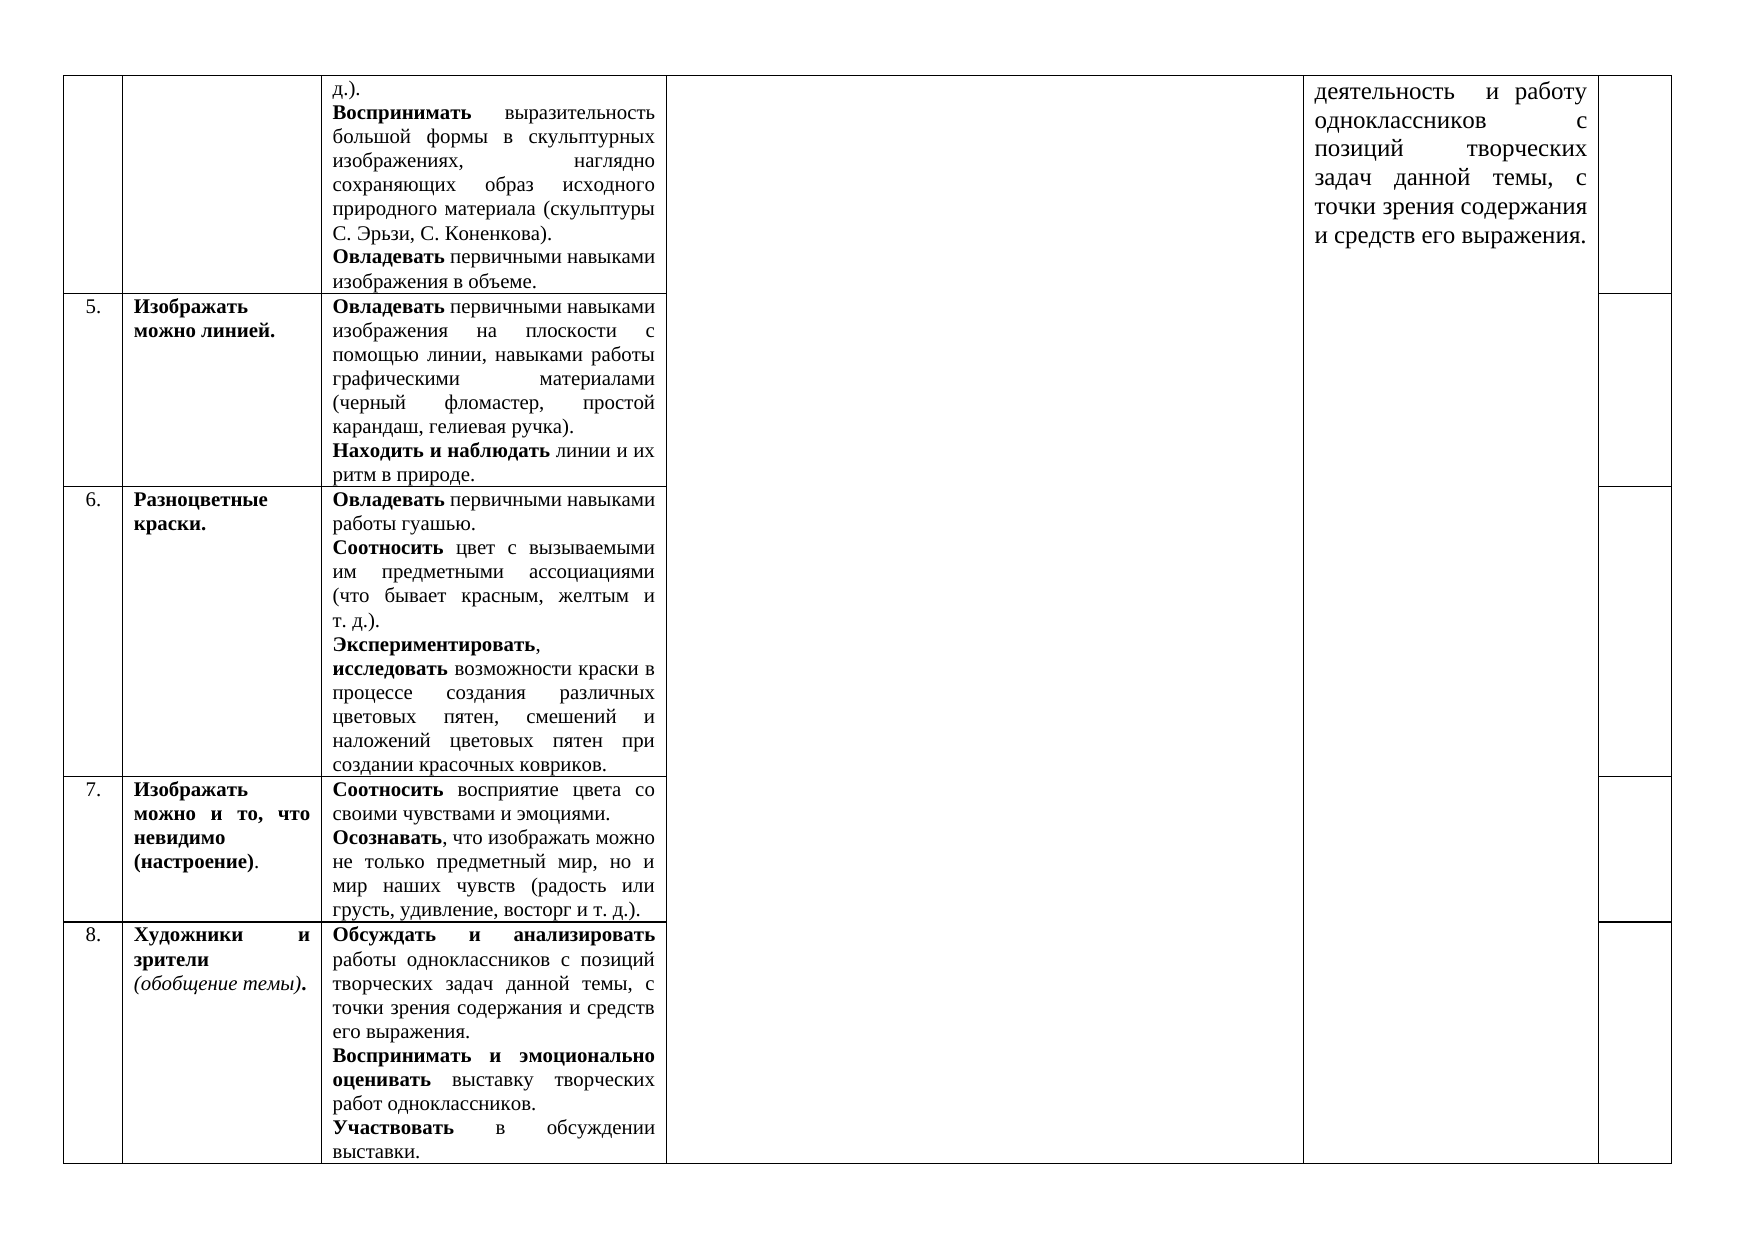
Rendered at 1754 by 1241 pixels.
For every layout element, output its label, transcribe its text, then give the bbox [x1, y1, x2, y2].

table_cell 7. [64, 777, 122, 921]
table_cell 8. [64, 923, 122, 1163]
table_cell Разноцветные краски. [123, 487, 321, 776]
table_cell Овладевать первичными навыками работы гуашью. Соотносить цвет с вызываемыми им предметными ассоциациями (что бывает красным, желтым и т. д.). Экспериментировать, исследовать возможности краски в процессе создания различных цветовых пятен, смешений и наложений цветовых пятен при создании красочных ковриков. [322, 487, 666, 776]
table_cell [123, 76, 321, 293]
table_cell [1599, 294, 1671, 486]
table_cell Изображать можно линией. [123, 294, 321, 486]
table_cell Овладевать первичными навыками изображения на плоскости с помощью линии, навыками работы графическими материалами (черный фломастер, простой карандаш, гелиевая ручка). Находить и наблюдать линии и их ритм в природе. [322, 294, 666, 486]
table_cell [123, 923, 321, 1163]
table_cell [1599, 923, 1671, 1163]
table_cell [1599, 777, 1671, 921]
table_cell 6. [64, 487, 122, 776]
table_cell [1599, 487, 1671, 776]
table_cell 4. [64, 76, 122, 293]
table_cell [322, 76, 666, 293]
table_cell 5. [64, 294, 122, 486]
table_cell Соотносить восприятие цвета со своими чувствами и эмоциями. Осознавать, что изображать можно не только предметный мир, но и мир наших чувств (радость или грусть, удивление, восторг и т. д.). [322, 777, 666, 921]
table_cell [322, 923, 666, 1163]
table_cell [1599, 76, 1671, 293]
table_cell Изображать можно и то, что невидимо (настроение). [123, 777, 321, 921]
